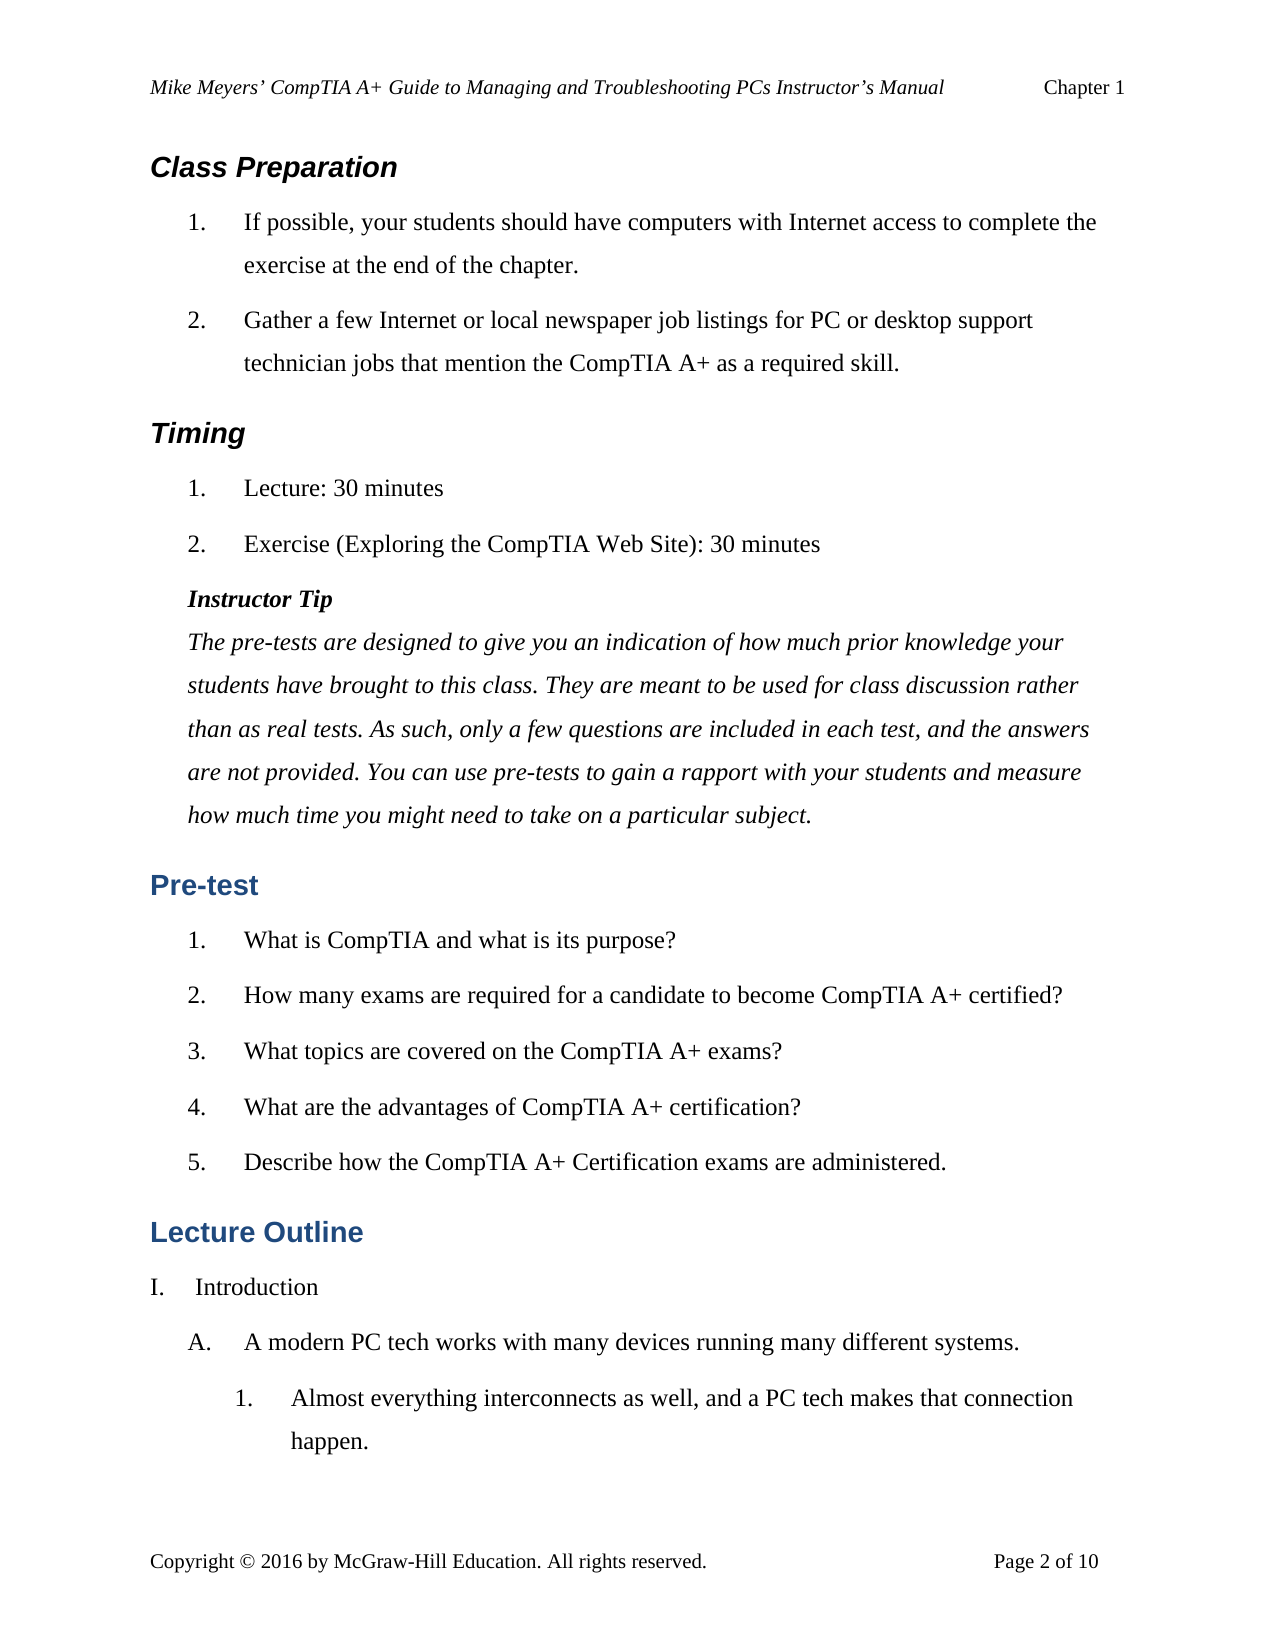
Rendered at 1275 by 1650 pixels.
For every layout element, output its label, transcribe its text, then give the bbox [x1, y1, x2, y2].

text I. Introduction [150, 1272, 1125, 1301]
text 4. What are the advantages of CompTIA A+ certification? [187, 1092, 1125, 1120]
text 2. How many exams are required for a candidate to become CompTIA A+ certified? [187, 980, 1125, 1009]
text A. A modern PC tech works with many devices running many different systems. [187, 1327, 1125, 1356]
text 3. What topics are covered on the CompTIA A+ exams? [187, 1036, 1125, 1065]
subtitle Timing [150, 417, 1125, 450]
text 1. If possible, your students should have computers with Internet access to complete the exercise at the end of the chapter. [187, 207, 1125, 278]
text 2. Exercise (Exploring the CompTIA Web Site): 30 minutes [187, 529, 1125, 557]
subtitle Pre-test [150, 868, 1125, 902]
subtitle Class Preparation [150, 150, 1125, 183]
text 5. Describe how the CompTIA A+ Certification exams are administered. [187, 1147, 1125, 1176]
text 1. Lecture: 30 minutes [187, 473, 1125, 502]
text 2. Gather a few Internet or local newspaper job listings for PC or desktop support technician jobs that mention the CompTIA A+ as a required skill. [187, 305, 1125, 377]
title Instructor Tip [187, 584, 1125, 613]
subtitle The pre-tests are designed to give you an indication of how much prior knowledge your students have brought to this class. They are meant to be used for class discussion rather than as real tests. As such, only a few questions are included in each test, and the answers are not provided. You can use pre-tests to gain a rapport with your students and measure how much time you might need to take on a particular subject. [187, 627, 1125, 829]
text 1. What is CompTIA and what is its purpose? [187, 925, 1125, 953]
subtitle Lecture Outline [150, 1215, 1125, 1249]
text 1. Almost everything interconnects as well, and a PC tech makes that connection happen. [234, 1383, 1125, 1455]
